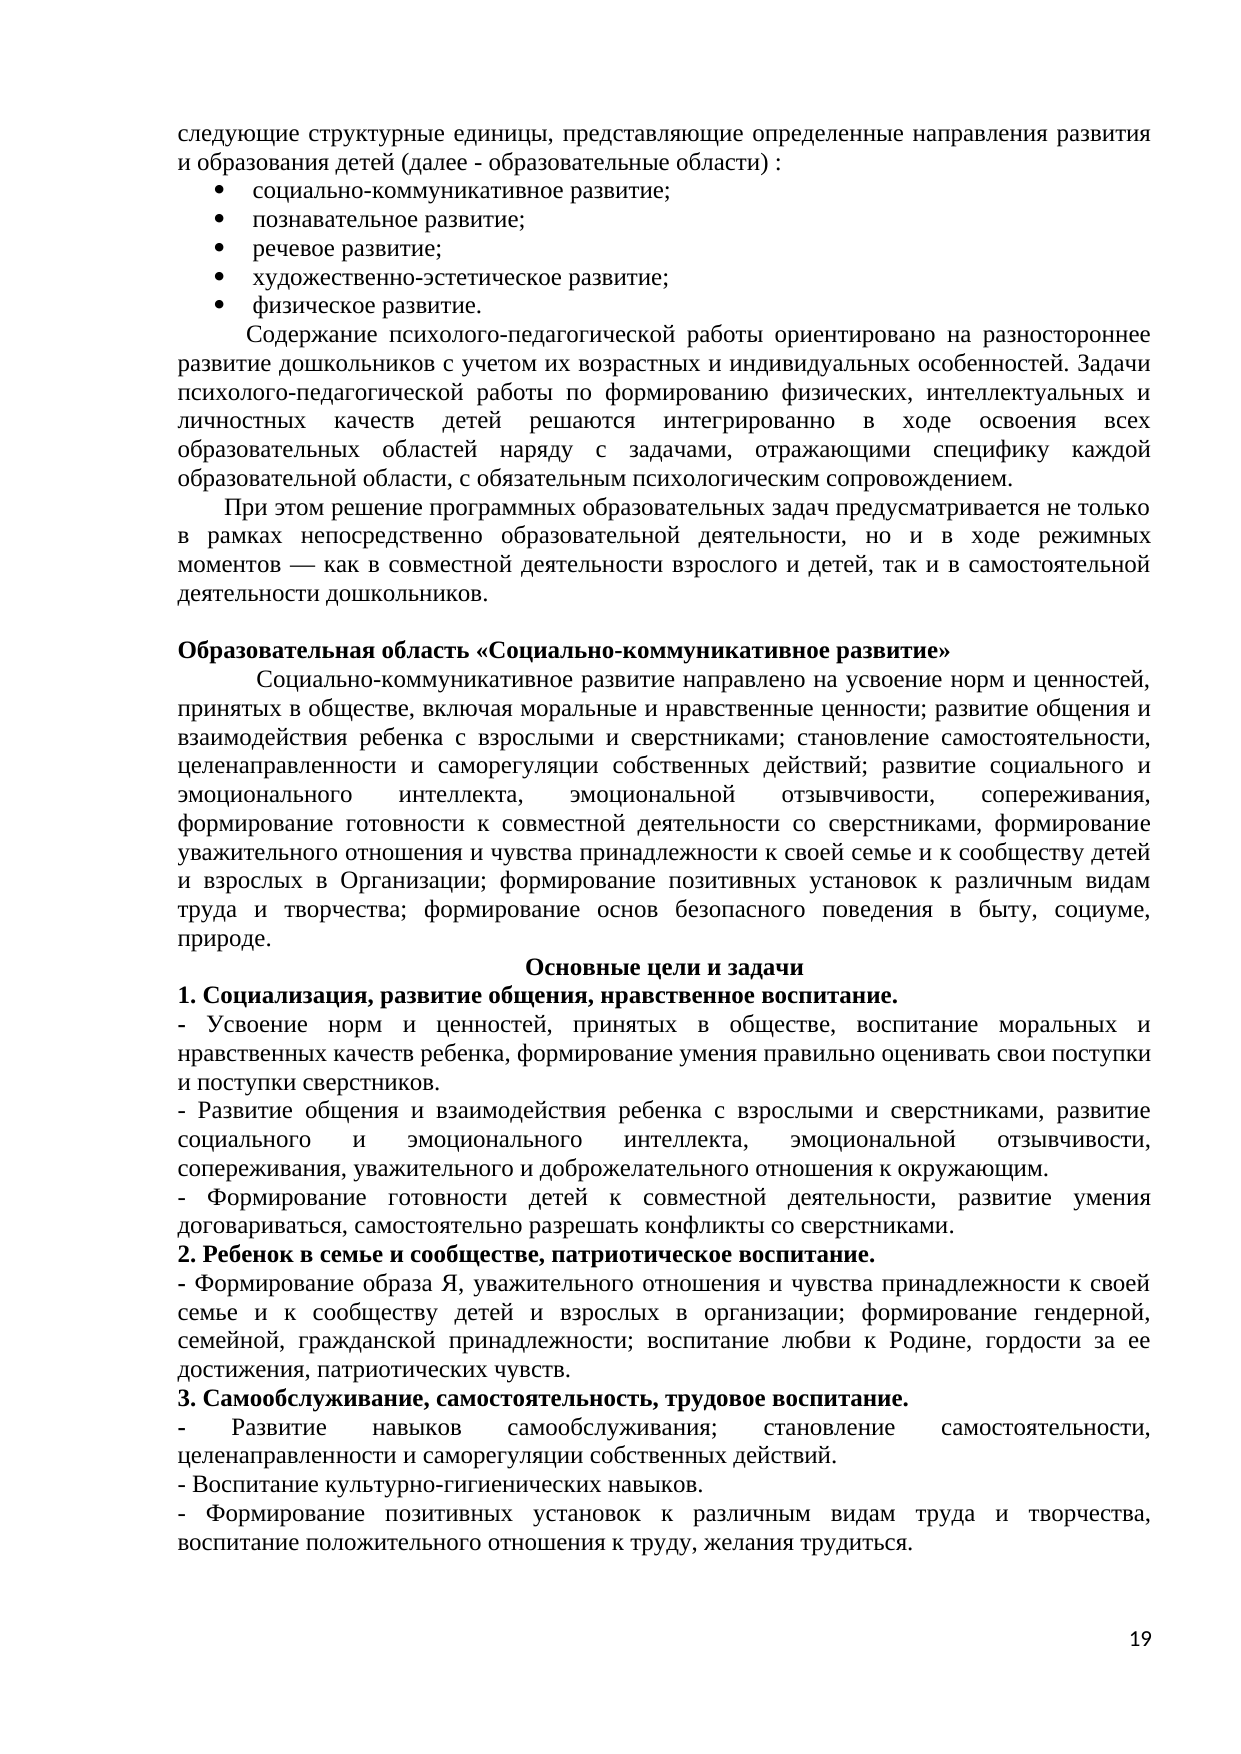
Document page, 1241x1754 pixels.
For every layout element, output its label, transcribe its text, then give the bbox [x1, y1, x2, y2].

text - Воспитание культурно-гигиенических навыков. [177, 1469, 1152, 1498]
list речевое развитие; [215, 233, 1152, 262]
list познавательное развитие; [215, 204, 1152, 233]
text Содержание психолого-педагогической работы ориентировано на разностороннее развитие дошкольников с учетом их возрастных и индивидуальных особенностей. Задачи психолого-педагогической работы по формированию физических, интеллектуальных и личностных качеств детей решаются интегрированно в ходе освоения всех образовательных областей наряду с задачами, отражающими специфику каждой образовательной области, с обязательным психологическим сопровождением. [177, 319, 1152, 492]
text Основные цели и задачи [177, 952, 1152, 981]
text 2. Ребенок в семье и сообществе, патриотическое воспитание. [177, 1239, 1152, 1268]
text 1. Социализация, развитие общения, нравственное воспитание. [177, 981, 1152, 1009]
list социально-коммуникативное развитие; [215, 176, 1152, 204]
text - Усвоение норм и ценностей, принятых в обществе, воспитание моральных и нравственных качеств ребенка, формирование умения правильно оценивать свои поступки и поступки сверстников. [177, 1009, 1152, 1096]
text Социально-коммуникативное развитие направлено на усвоение норм и ценностей, принятых в обществе, включая моральные и нравственные ценности; развитие общения и взаимодействия ребенка с взрослыми и сверстниками; становление самостоятельности, целенаправленности и саморегуляции собственных действий; развитие социального и эмоционального интеллекта, эмоциональной отзывчивости, сопереживания, формирование готовности к совместной деятельности со сверстниками, формирование уважительного отношения и чувства принадлежности к своей семье и к сообществу детей и взрослых в Организации; формирование позитивных установок к различным видам труда и творчества; формирование основ безопасного поведения в быту, социуме, природе. [177, 664, 1152, 952]
text - Развитие общения и взаимодействия ребенка с взрослыми и сверстниками, развитие социального и эмоционального интеллекта, эмоциональной отзывчивости, сопереживания, уважительного и доброжелательного отношения к окружающим. [177, 1096, 1152, 1182]
list художественно-эстетическое развитие; [215, 262, 1152, 291]
text 3. Самообслуживание, самостоятельность, трудовое воспитание. [177, 1383, 1152, 1412]
text - Развитие навыков самообслуживания; становление самостоятельности, целенаправленности и саморегуляции собственных действий. [177, 1412, 1152, 1469]
text Образовательная область «Социально-коммуникативное развитие» [177, 636, 1152, 664]
text - Формирование готовности детей к совместной деятельности, развитие умения договариваться, самостоятельно разрешать конфликты со сверстниками. [177, 1182, 1152, 1239]
list физическое развитие. [215, 291, 1152, 319]
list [177, 118, 1152, 176]
text - Формирование образа Я, уважительного отношения и чувства принадлежности к своей семье и к сообществу детей и взрослых в организации; формирование гендерной, семейной, гражданской принадлежности; воспитание любви к Родине, гордости за ее достижения, патриотических чувств. [177, 1268, 1152, 1383]
text При этом решение программных образовательных задач предусматривается не только в рамках непосредственно образовательной деятельности, но и в ходе режимных моментов — как в совместной деятельности взрослого и детей, так и в самостоятельной деятельности дошкольников. [177, 492, 1152, 607]
text - Формирование позитивных установок к различным видам труда и творчества, воспитание положительного отношения к труду, желания трудиться. [177, 1498, 1152, 1556]
